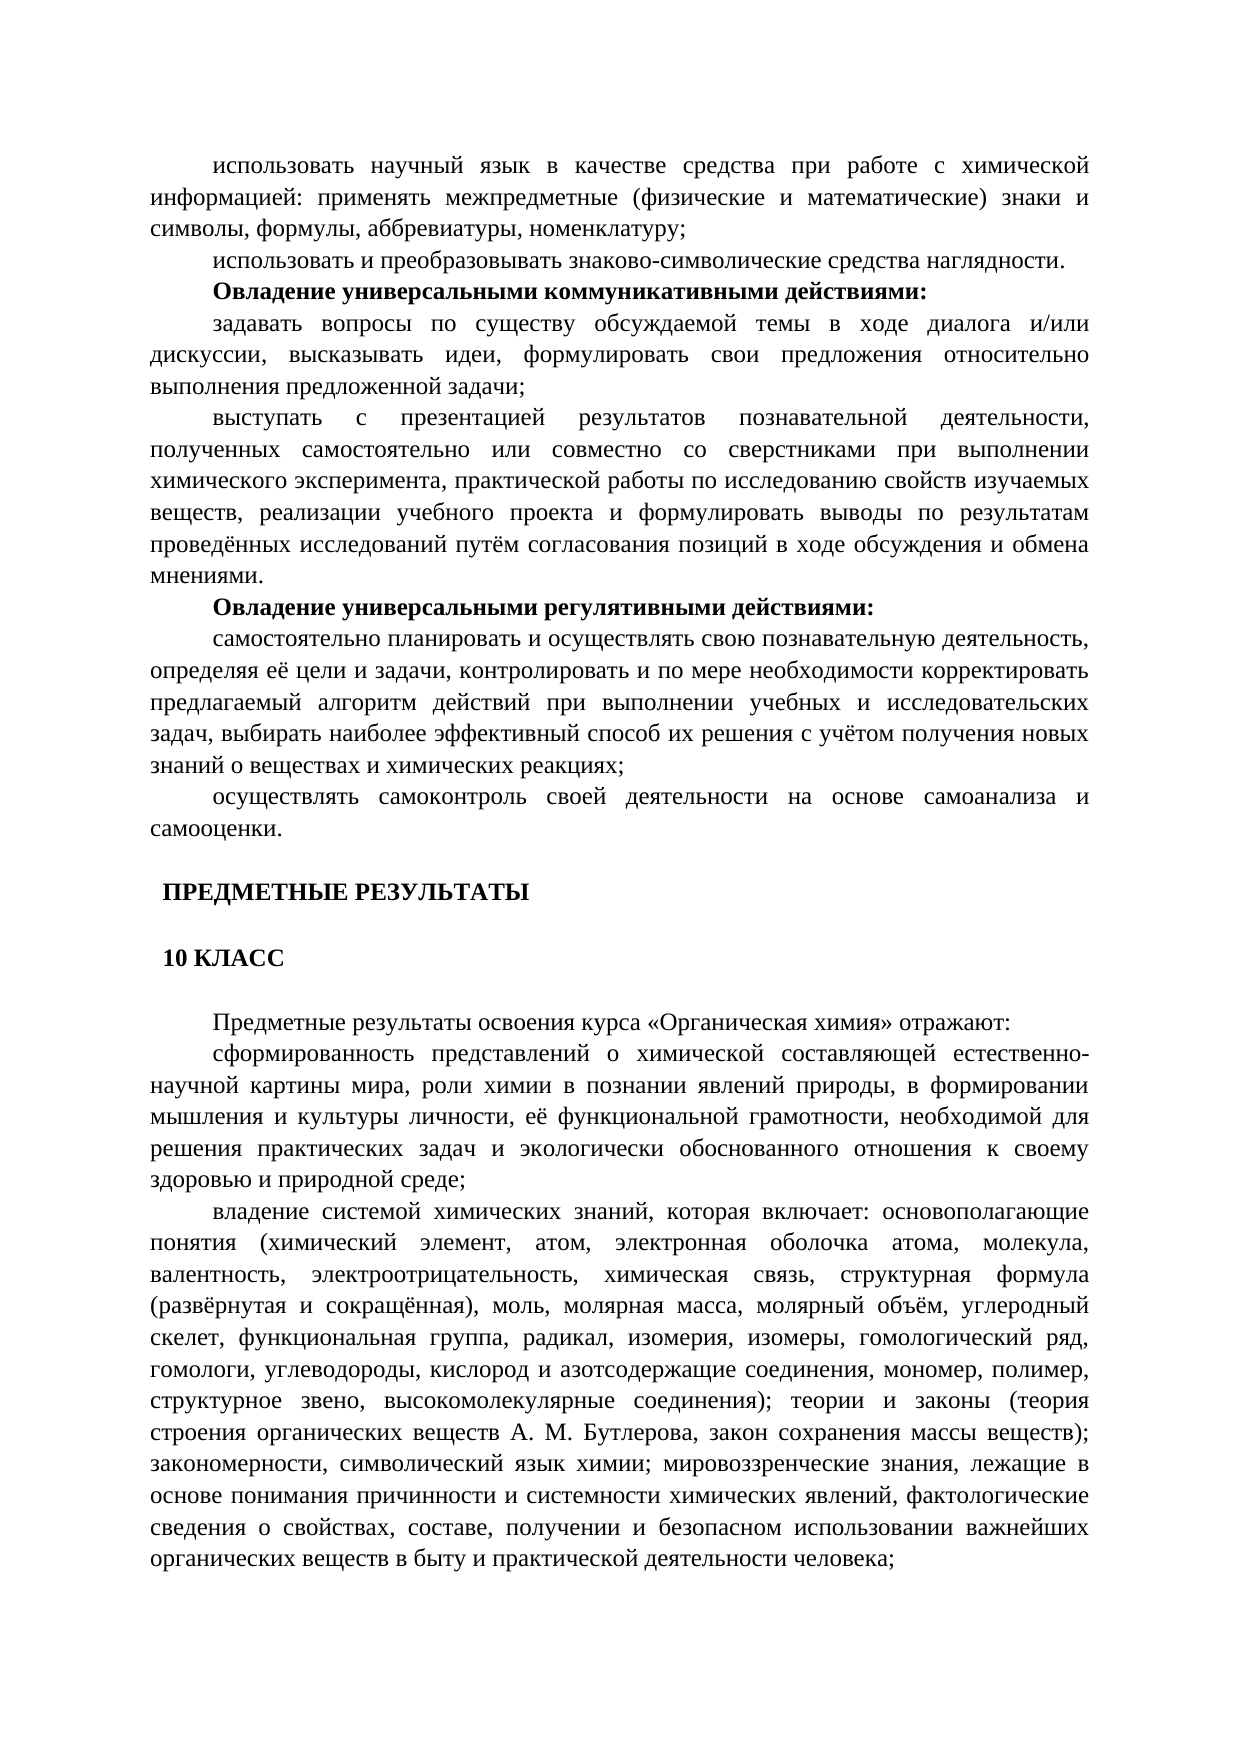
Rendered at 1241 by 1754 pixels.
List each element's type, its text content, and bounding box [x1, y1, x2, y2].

text Овладение универсальными регулятивными действиями: [150, 592, 1090, 621]
text использовать научный язык в качестве средства при работе с химической информацией: применять межпредметные (физические и математические) знаки и символы, формулы, аббревиатуры, номенклатуру; [150, 150, 1090, 242]
text выступать с презентацией результатов познавательной деятельности, полученных самостоятельно или совместно со сверстниками при выполнении химического эксперимента, практической работы по исследованию свойств изучаемых веществ, реализации учебного проекта и формулировать выводы по результатам проведённых исследований путём согласования позиций в ходе обсуждения и обмена мнениями. [150, 402, 1090, 589]
text самостоятельно планировать и осуществлять свою познавательную деятельность, определяя её цели и задачи, контролировать и по мере необходимости корректировать предлагаемый алгоритм действий при выполнении учебных и исследовательских задач, выбирать наиболее эффективный способ их решения с учётом получения новых знаний о веществах и химических реакциях; [150, 623, 1090, 778]
text владение системой химических знаний, которая включает: основополагающие понятия (химический элемент, атом, электронная оболочка атома, молекула, валентность, электроотрицательность, химическая связь, структурная формула (развёрнутая и сокращённая), моль, молярная масса, молярный объём, углеродный скелет, функциональная группа, радикал, изомерия, изомеры, гомологический ряд, гомологи, углеводороды, кислород и азотсодержащие соединения, мономер, полимер, структурное звено, высокомолекулярные соединения); теории и законы (теория строения органических веществ А. М. Бутлерова, закон сохранения массы веществ); закономерности, символический язык химии; мировоззренческие знания, лежащие в основе понимания причинности и системности химических явлений, фактологические сведения о свойствах, составе, получении и безопасном использовании важнейших органических веществ в быту и практической деятельности человека; [150, 1196, 1090, 1572]
text ПРЕДМЕТНЫЕ РЕЗУЛЬТАТЫ [162, 877, 1090, 906]
text задавать вопросы по существу обсуждаемой темы в ходе диалога и/или дискуссии, высказывать идеи, формулировать свои предложения относительно выполнения предложенной задачи; [150, 308, 1090, 400]
text использовать и преобразовывать знаково-символические средства наглядности. [150, 245, 1090, 273]
text 10 КЛАСС [162, 943, 1090, 972]
text осуществлять самоконтроль своей деятельности на основе самоанализа и самооценки. [150, 781, 1090, 842]
text сформированность представлений о химической составляющей естественно-научной картины мира, роли химии в познании явлений природы, в формировании мышления и культуры личности, её функциональной грамотности, необходимой для решения практических задач и экологически обоснованного отношения к своему здоровью и природной среде; [150, 1038, 1090, 1193]
text Предметные результаты освоения курса «Органическая химия» отражают: [150, 1007, 1090, 1035]
text Овладение универсальными коммуникативными действиями: [150, 276, 1090, 305]
